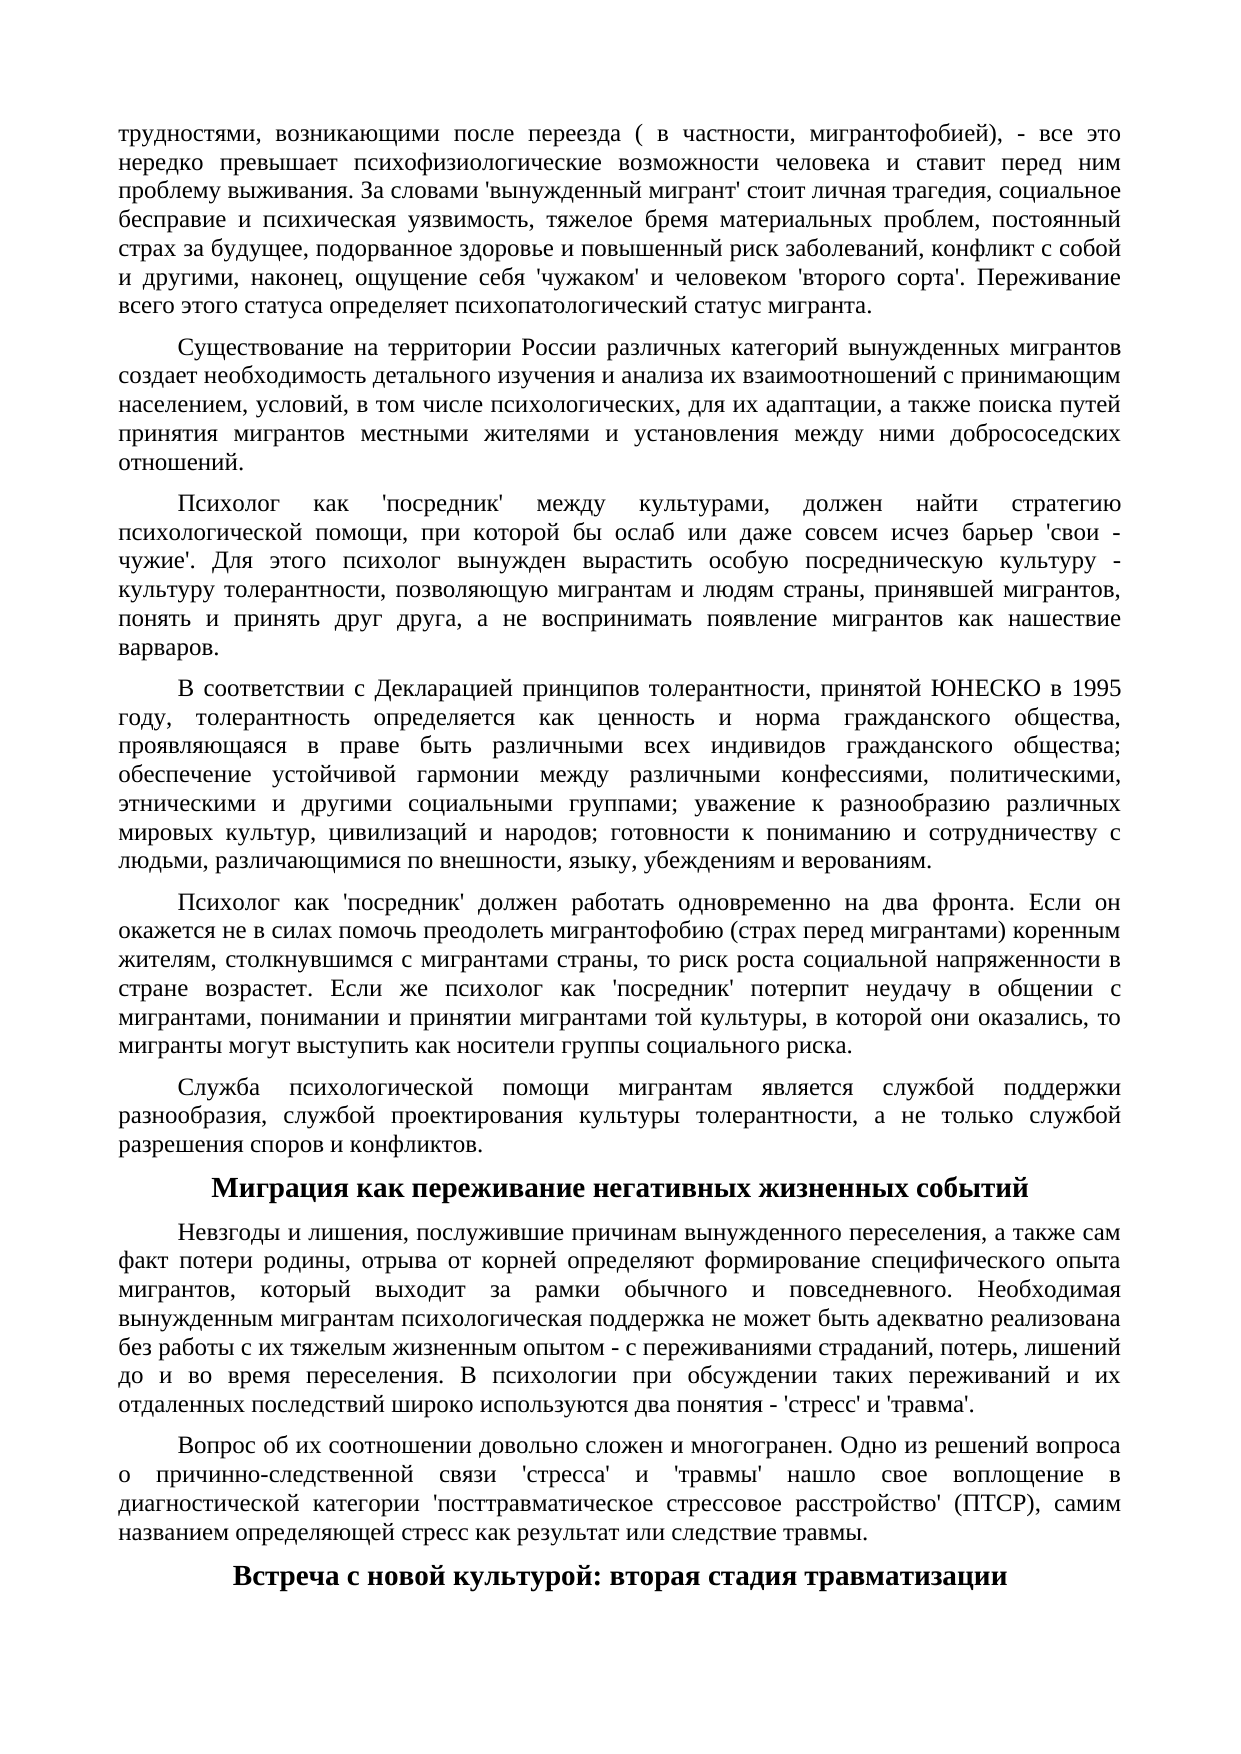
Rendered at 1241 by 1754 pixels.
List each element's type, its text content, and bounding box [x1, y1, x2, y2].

text Психолог как 'посредник' должен работать одновременно на два фронта. Если он окажется не в силах помочь преодолеть мигрантофобию (страх перед мигрантами) коренным жителям, столкнувшимся с мигрантами страны, то риск роста социальной напряженности в стране возрастет. Если же психолог как 'посредник' потерпит неудачу в общении с мигрантами, понимании и принятии мигрантами той культуры, в которой они оказались, то мигранты могут выступить как носители группы социального риска. [118, 887, 1122, 1059]
text Вопрос об их соотношении довольно сложен и многогранен. Одно из решений вопроса о причинно-следственной связи 'стресса' и 'травмы' нашло свое воплощение в диагностической категории 'посттравматическое стрессовое расстройство' (ПТСР), самим названием определяющей стресс как результат или следствие травмы. [118, 1430, 1122, 1545]
text Встреча с новой культурой: вторая стадия травматизации [118, 1558, 1122, 1591]
text Миграция как переживание негативных жизненных событий [118, 1171, 1122, 1204]
text Существование на территории России различных категорий вынужденных мигрантов создает необходимость детального изучения и анализа их взаимоотношений с принимающим населением, условий, в том числе психологических, для их адаптации, а также поиска путей принятия мигрантов местными жителями и установления между ними добрососедских отношений. [118, 332, 1122, 476]
text Служба психологической помощи мигрантам является службой поддержки разнообразия, службой проектирования культуры толерантности, а не только службой разрешения споров и конфликтов. [118, 1072, 1122, 1158]
text В соответствии с Декларацией принципов толерантности, принятой ЮНЕСКО в 1995 году, толерантность определяется как ценность и норма гражданского общества, проявляющаяся в праве быть различными всех индивидов гражданского общества; обеспечение устойчивой гармонии между различными конфессиями, политическими, этническими и другими социальными группами; уважение к разнообразию различных мировых культур, цивилизаций и народов; готовности к пониманию и сотрудничеству с людьми, различающимися по внешности, языку, убеждениям и верованиям. [118, 673, 1122, 874]
text Невзгоды и лишения, послужившие причинам вынужденного переселения, а также сам факт потери родины, отрыва от корней определяют формирование специфического опыта мигрантов, который выходит за рамки обычного и повседневного. Необходимая вынужденным мигрантам психологическая поддержка не может быть адекватно реализована без работы с их тяжелым жизненным опытом - с переживаниями страданий, потерь, лишений до и во время переселения. В психологии при обсуждении таких переживаний и их отдаленных последствий широко используются два понятия - 'стресс' и 'травма'. [118, 1217, 1122, 1418]
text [118, 118, 1122, 319]
text Психолог как 'посредник' между культурами, должен найти стратегию психологической помощи, при которой бы ослаб или даже совсем исчез барьер 'свои - чужие'. Для этого психолог вынужден вырастить особую посредническую культуру - культуру толерантности, позволяющую мигрантам и людям страны, принявшей мигрантов, понять и принять друг друга, а не воспринимать появление мигрантов как нашествие варваров. [118, 488, 1122, 661]
